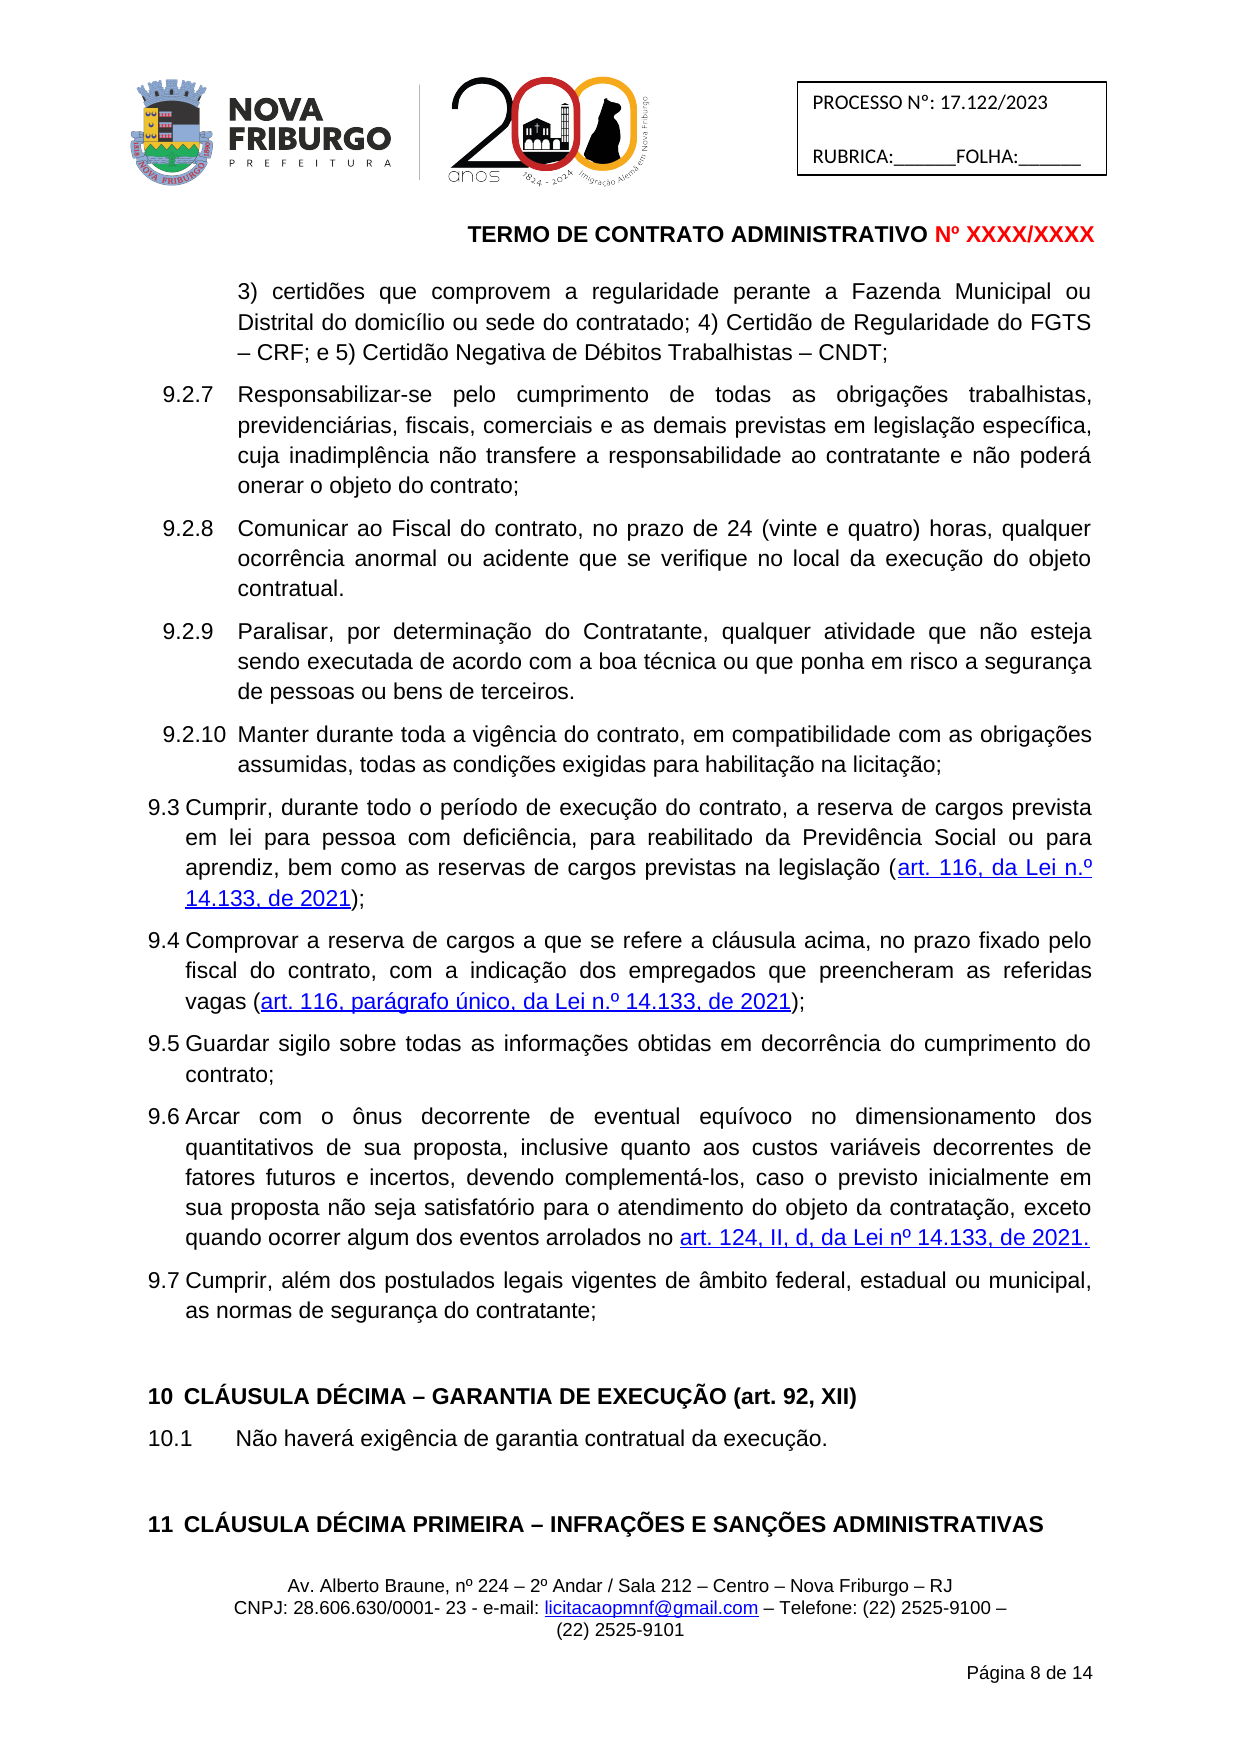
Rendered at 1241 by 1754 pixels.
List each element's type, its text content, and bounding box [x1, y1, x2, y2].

list Guardar sigilo sobre todas as informações obtidas em decorrência do cumprimento do contrato; [148, 1030, 1092, 1087]
list Comprovar a reserva de cargos a que se refere a cláusula acima, no prazo fixado pelo fiscal do contrato, com a indicação dos empregados que preencheram as referidas vagas (art. 116, parágrafo único, da Lei n.º 14.133, de 2021); [148, 927, 1092, 1014]
list Paralisar, por determinação do Contratante, qualquer atividade que não esteja sendo executada de acordo com a boa técnica ou que ponha em risco a segurança de pessoas ou bens de terceiros. [162, 618, 1092, 705]
list Manter durante toda a vigência do contrato, em compatibilidade com as obrigações assumidas, todas as condições exigidas para habilitação na licitação; [162, 721, 1092, 778]
list Cumprir, durante todo o período de execução do contrato, a reserva de cargos prevista em lei para pessoa com deficiência, para reabilitado da Previdência Social ou para aprendiz, bem como as reservas de cargos previstas na legislação (art. 116, da Lei n.º 14.133, de 2021); [148, 794, 1092, 911]
list CLÁUSULA DÉCIMA PRIMEIRA – INFRAÇÕES E SANÇÕES ADMINISTRATIVAS (art. 92, XIV) [148, 1511, 1092, 1537]
list Cumprir, além dos postulados legais vigentes de âmbito federal, estadual ou municipal, as normas de segurança do contratante; [148, 1267, 1092, 1323]
list Responsabilizar-se pelo cumprimento de todas as obrigações trabalhistas, previdenciárias, fiscais, comerciais e as demais previstas em legislação específica, cuja inadimplência não transfere a responsabilidade ao contratante e não poderá onerar o objeto do contrato; [162, 381, 1092, 498]
picture [103, 44, 681, 215]
list Arcar com o ônus decorrente de eventual equívoco no dimensionamento dos quantitativos de sua proposta, inclusive quanto aos custos variáveis decorrentes de fatores futuros e incertos, devendo complementá-los, caso o previsto inicialmente em sua proposta não seja satisfatório para o atendimento do objeto da contratação, exceto quando ocorrer algum dos eventos arrolados no art. 124, II, d, da Lei nº 14.133, de 2021. [148, 1103, 1092, 1251]
list CLÁUSULA DÉCIMA – GARANTIA DE EXECUÇÃO (art. 92, XII) [148, 1383, 1092, 1409]
list Comunicar ao Fiscal do contrato, no prazo de 24 (vinte e quatro) horas, qualquer ocorrência anormal ou acidente que se verifique no local da execução do objeto contratual. [162, 515, 1092, 602]
list Não haverá exigência de garantia contratual da execução. [148, 1425, 1092, 1452]
